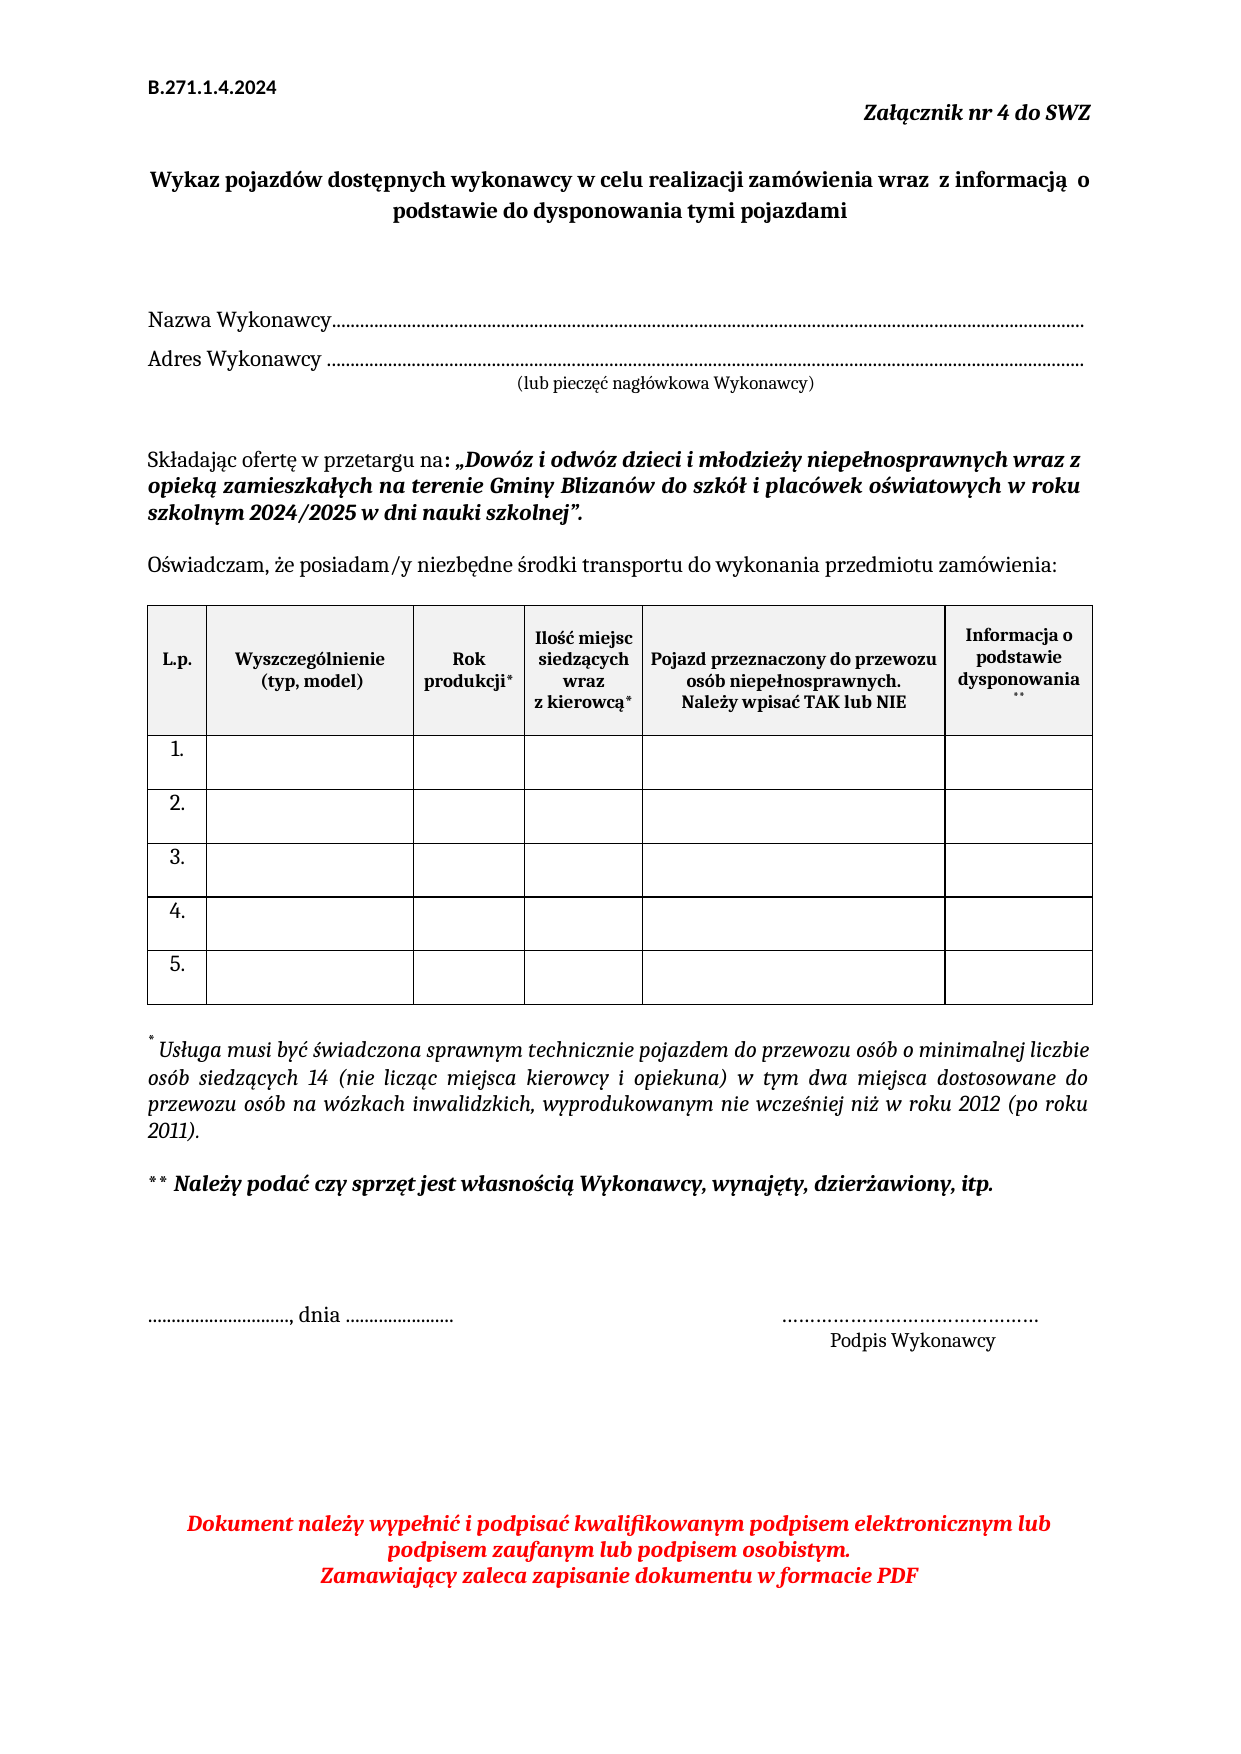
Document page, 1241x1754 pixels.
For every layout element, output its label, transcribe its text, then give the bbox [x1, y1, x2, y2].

table_header L.p. [148, 606, 206, 735]
table_header Ilość miejsc siedzących wraz z kierowcą* [525, 606, 642, 735]
table_cell [207, 844, 413, 896]
table_header Rok produkcji* [414, 606, 524, 735]
table_cell [643, 898, 944, 950]
table_cell [946, 951, 1092, 1004]
text Zamawiający zaleca zapisanie dokumentu w formacie PDF [148, 1563, 1092, 1589]
table_cell [525, 898, 642, 950]
table_cell [207, 790, 413, 843]
table_cell 4. [148, 898, 206, 950]
table_cell [414, 790, 524, 843]
text Oświadczam, że posiadam/y niezbędne środki transportu do wykonania przedmiotu zamówienia: [148, 552, 1092, 578]
table_cell [643, 790, 944, 843]
table_cell 3. [148, 844, 206, 896]
table_cell [946, 844, 1092, 896]
text (lub pieczęć nagłówkowa Wykonawcy) [443, 372, 1092, 394]
table_cell 2. [148, 790, 206, 843]
table_header Informacja o podstawie dysponowania ** [946, 606, 1092, 735]
table_cell [207, 951, 413, 1004]
table_cell [525, 736, 642, 789]
text Dokument należy wypełnić i podpisać kwalifikowanym podpisem elektronicznym lub podpisem zaufanym lub podpisem osobistym. [148, 1511, 1092, 1563]
table_header Pojazd przeznaczony do przewozu osób niepełnosprawnych. Należy wpisać TAK lub NIE [643, 606, 944, 735]
table_cell [525, 951, 642, 1004]
text ** Należy podać czy sprzęt jest własnością Wykonawcy, wynajęty, dzierżawiony, itp. [148, 1170, 1092, 1197]
table_cell [525, 790, 642, 843]
table_cell [946, 898, 1092, 950]
table_cell 5. [148, 951, 206, 1004]
table_cell [946, 790, 1092, 843]
text * Usługa musi być świadczona sprawnym technicznie pojazdem do przewozu osób o minimalnej liczbie osób siedzących 14 (nie licząc miejsca kierowcy i opiekuna) w tym dwa miejsca dostosowane do przewozu osób na wózkach inwalidzkich, wyprodukowanym nie wcześniej niż w roku 2012 (po roku 2011). [148, 1031, 1092, 1144]
table_cell 1. [148, 736, 206, 789]
text Nazwa Wykonawcy................................................................................................................................................................ [148, 307, 1092, 333]
list Składając ofertę w przetargu na: „Dowóz i odwóz dzieci i młodzieży niepełnosprawnych wraz z opieką zamieszkałych na terenie Gminy Blizanów do szkół i placówek oświatowych w roku szkolnym 2024/2025 w dni nauki szkolnej”. [148, 447, 1084, 526]
table_cell [207, 736, 413, 789]
table_cell [946, 736, 1092, 789]
text Podpis Wykonawcy [443, 1328, 1092, 1352]
table_cell [525, 844, 642, 896]
table_cell [414, 736, 524, 789]
table_header Wyszczególnienie (typ, model) [207, 606, 413, 735]
text Załącznik nr 4 do SWZ [148, 99, 1092, 126]
table_cell [643, 736, 944, 789]
table_cell [414, 951, 524, 1004]
table_cell [414, 844, 524, 896]
text .............................., dnia ....................... ……………………………………… [148, 1302, 1092, 1328]
table_cell [643, 951, 944, 1004]
table_cell [643, 844, 944, 896]
text Wykaz pojazdów dostępnych wykonawcy w celu realizacji zamówienia wraz z informacją o podstawie do dysponowania tymi pojazdami [148, 167, 1092, 224]
table_cell [414, 898, 524, 950]
text Adres Wykonawcy ................................................................................................................................................................. [148, 346, 1092, 372]
table_cell [207, 898, 413, 950]
